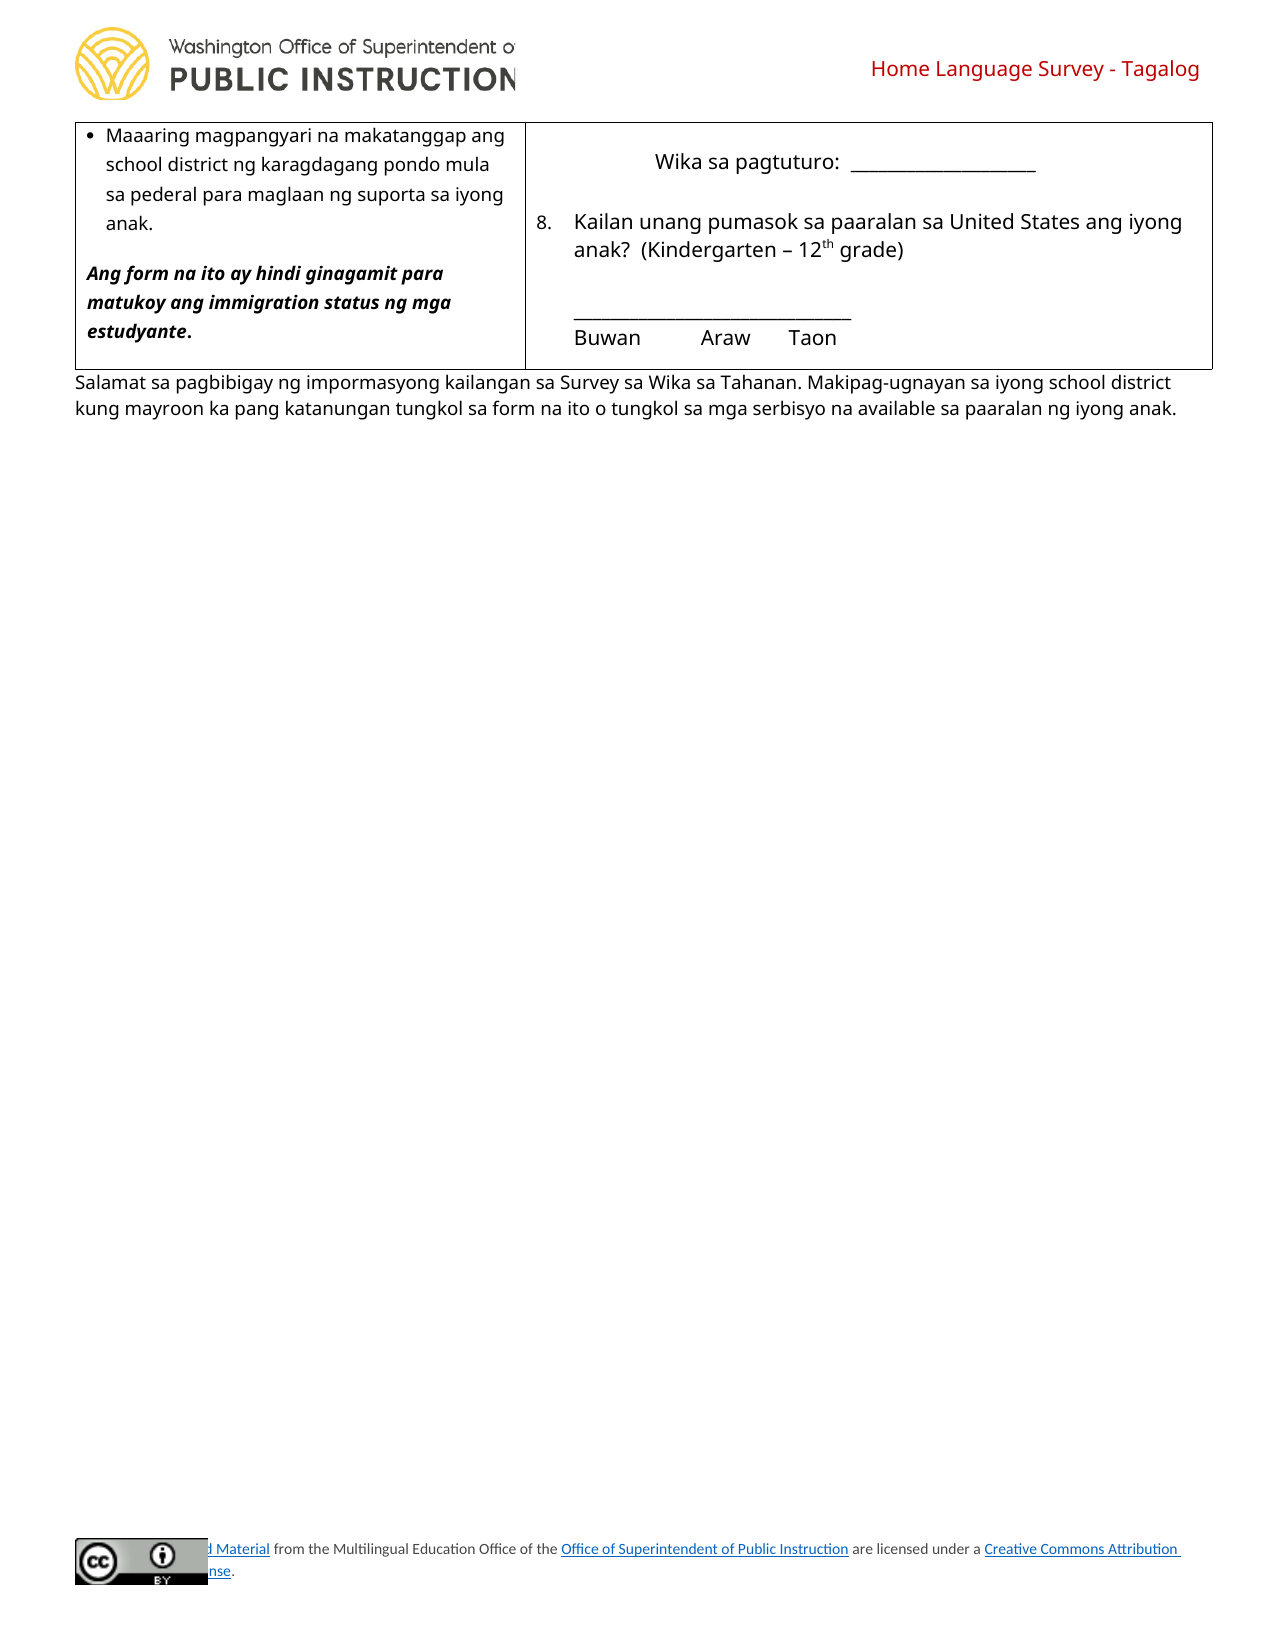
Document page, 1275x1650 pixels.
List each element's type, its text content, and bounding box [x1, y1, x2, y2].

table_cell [76, 123, 525, 369]
text Salamat sa pagbibigay ng impormasyong kailangan sa Survey sa Wika sa Tahanan. Makipag-ugnayan sa iyong school district kung mayroon ka pang katanungan tungkol sa form na ito o tungkol sa mga serbisyo na available sa paaralan ng iyong anak. [75, 370, 1200, 421]
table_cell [526, 123, 1212, 369]
picture [75, 1538, 208, 1585]
picture [75, 27, 516, 100]
